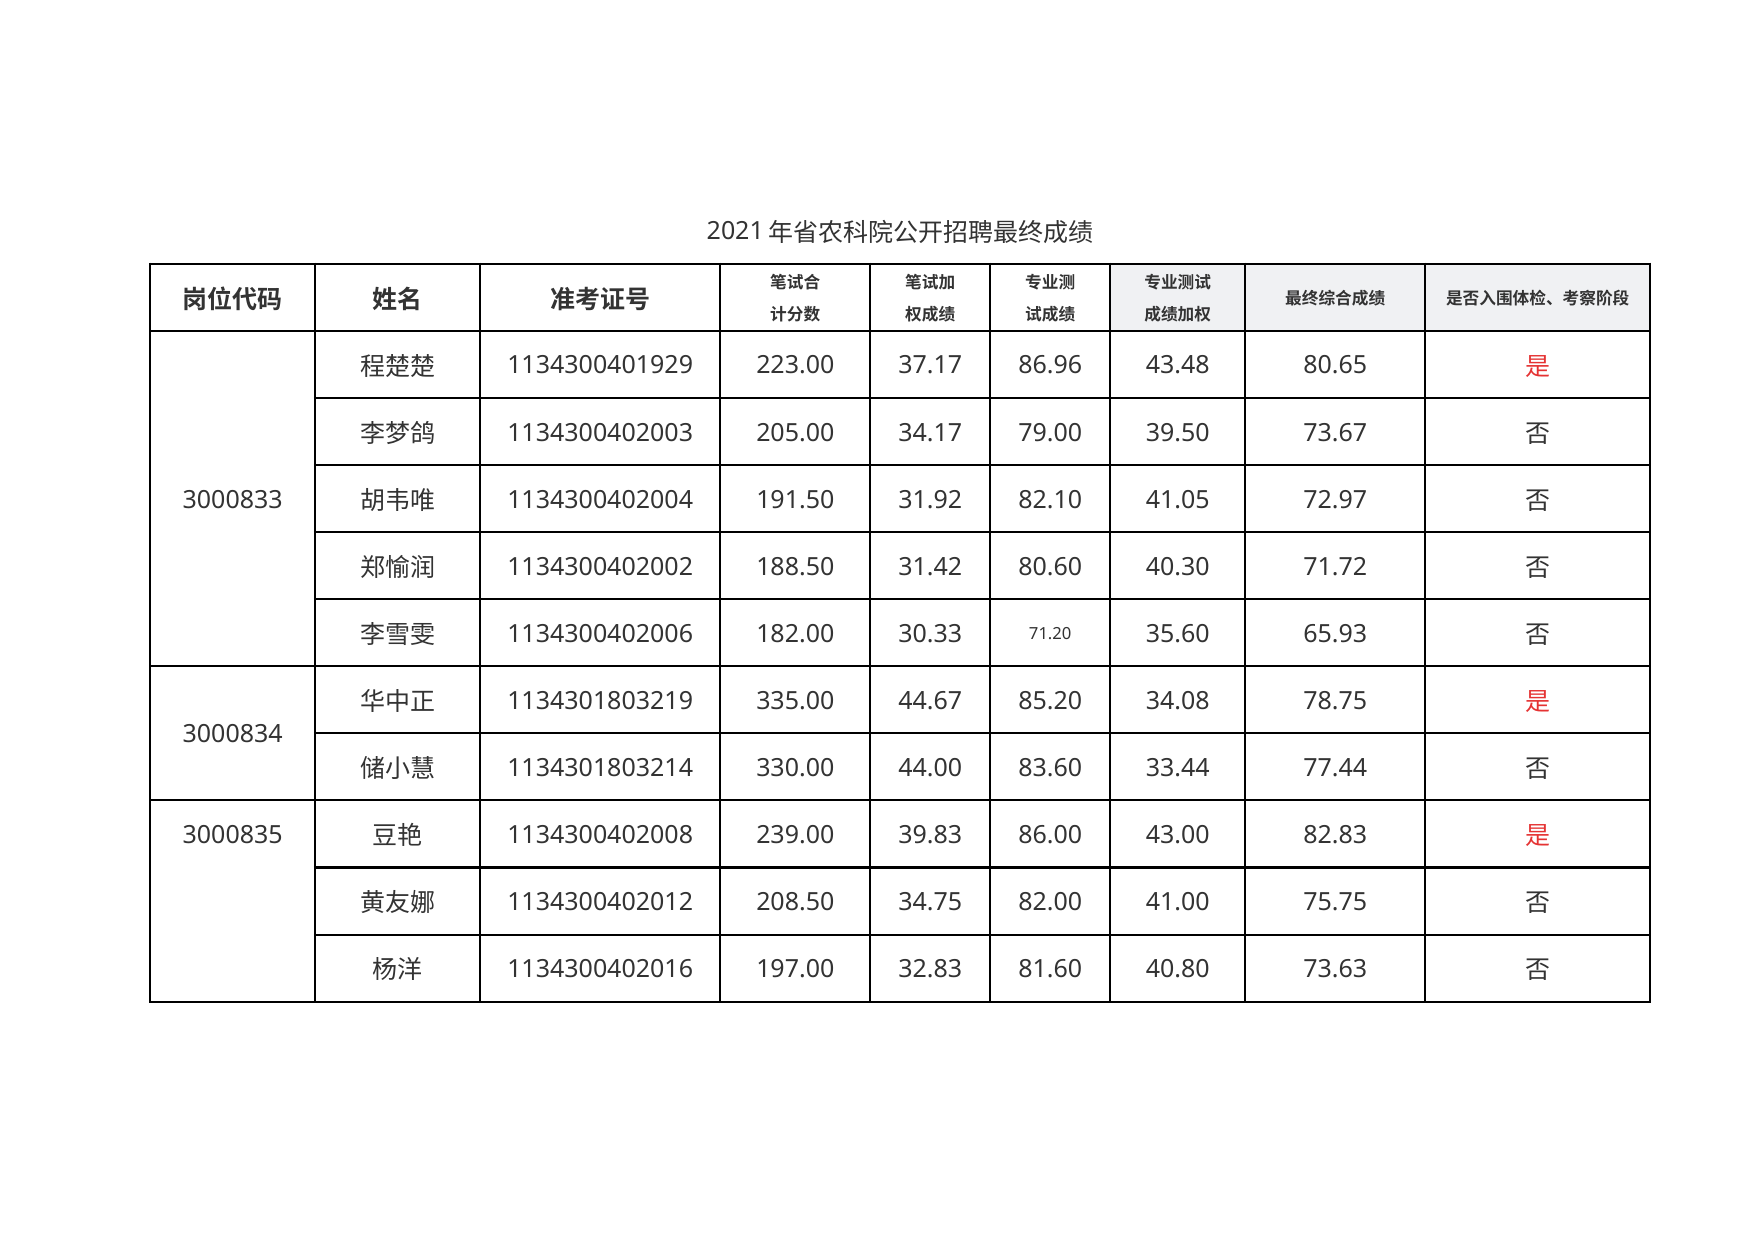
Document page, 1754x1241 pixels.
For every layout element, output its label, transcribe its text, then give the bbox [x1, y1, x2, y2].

table_cell 豆艳 [316, 801, 479, 866]
table_cell 78.75 [1246, 667, 1424, 732]
table_cell 李梦鸽 [316, 399, 479, 464]
table_cell 43.00 [1111, 801, 1244, 866]
table_cell 34.17 [871, 399, 989, 464]
table_cell 73.63 [1246, 936, 1424, 1001]
table_cell 35.60 [1111, 600, 1244, 665]
table_cell 黄友娜 [316, 869, 479, 933]
table_cell 专业测 试成绩 [991, 265, 1109, 330]
table_cell 否 [1426, 734, 1649, 799]
table_cell 否 [1426, 533, 1649, 598]
table_cell 73.67 [1246, 399, 1424, 464]
table_cell 83.60 [991, 734, 1109, 799]
table_cell 是 [1426, 667, 1649, 732]
table_cell 1134300402002 [481, 533, 719, 598]
table_cell 是 [1426, 332, 1649, 397]
table_cell 笔试合 计分数 [721, 265, 869, 330]
table_cell 85.20 [991, 667, 1109, 732]
table_cell 82.83 [1246, 801, 1424, 866]
table_cell 1134300402006 [481, 600, 719, 665]
table_cell 最终综合成绩 [1246, 265, 1424, 330]
table_cell 44.67 [871, 667, 989, 732]
table_cell 31.42 [871, 533, 989, 598]
table_cell 32.83 [871, 936, 989, 1001]
table_cell 80.60 [991, 533, 1109, 598]
table_cell 40.30 [1111, 533, 1244, 598]
table_cell 44.00 [871, 734, 989, 799]
table_cell 81.60 [991, 936, 1109, 1001]
table_cell 是否入围体检、考察阶段 [1426, 265, 1649, 330]
table_cell 1134300402008 [481, 801, 719, 866]
table_cell 72.97 [1246, 466, 1424, 531]
table_cell 3000835 [151, 801, 314, 1001]
table_cell 39.50 [1111, 399, 1244, 464]
table_cell 82.00 [991, 869, 1109, 933]
table_cell 姓名 [316, 265, 479, 330]
table_cell 43.48 [1111, 332, 1244, 397]
table_cell 是 [1426, 801, 1649, 866]
table_cell 71.72 [1246, 533, 1424, 598]
table_cell 86.00 [991, 801, 1109, 866]
table_cell 李雪雯 [316, 600, 479, 665]
table_cell 191.50 [721, 466, 869, 531]
table_cell 否 [1426, 399, 1649, 464]
table_cell 33.44 [1111, 734, 1244, 799]
table_cell 188.50 [721, 533, 869, 598]
table_cell 否 [1426, 466, 1649, 531]
table_cell 223.00 [721, 332, 869, 397]
table_cell 1134301803214 [481, 734, 719, 799]
table_cell 笔试加 权成绩 [871, 265, 989, 330]
table_cell 杨洋 [316, 936, 479, 1001]
table_cell 208.50 [721, 869, 869, 933]
table_cell 37.17 [871, 332, 989, 397]
table_cell 182.00 [721, 600, 869, 665]
table_cell 胡韦唯 [316, 466, 479, 531]
table_cell 3000834 [151, 667, 314, 799]
table_cell 1134300402016 [481, 936, 719, 1001]
table_cell 否 [1426, 936, 1649, 1001]
table_cell 否 [1426, 600, 1649, 665]
table_cell 1134300402012 [481, 869, 719, 933]
table_cell 79.00 [991, 399, 1109, 464]
table_cell 40.80 [1111, 936, 1244, 1001]
table_cell 77.44 [1246, 734, 1424, 799]
table_cell 1134300401929 [481, 332, 719, 397]
table_cell 34.75 [871, 869, 989, 933]
table_cell 31.92 [871, 466, 989, 531]
table_cell 专业测试 成绩加权 [1111, 265, 1244, 330]
table_cell 86.96 [991, 332, 1109, 397]
table_cell 41.00 [1111, 869, 1244, 933]
table_cell 1134300402004 [481, 466, 719, 531]
table_cell 65.93 [1246, 600, 1424, 665]
table_cell 郑愉润 [316, 533, 479, 598]
table_cell 39.83 [871, 801, 989, 866]
table_cell 82.10 [991, 466, 1109, 531]
table_cell 30.33 [871, 600, 989, 665]
table_cell 205.00 [721, 399, 869, 464]
table_cell 准考证号 [481, 265, 719, 330]
table_cell 1134300402003 [481, 399, 719, 464]
table_cell 330.00 [721, 734, 869, 799]
table_cell 岗位代码 [151, 265, 314, 330]
table_cell 否 [1426, 869, 1649, 933]
table_cell 华中正 [316, 667, 479, 732]
table_cell 程楚楚 [316, 332, 479, 397]
table_cell 41.05 [1111, 466, 1244, 531]
table_cell 3000833 [151, 332, 314, 665]
table_header 2021年省农科院公开招聘最终成绩 [150, 198, 1650, 263]
table_cell 197.00 [721, 936, 869, 1001]
table_cell 1134301803219 [481, 667, 719, 732]
table_cell 75.75 [1246, 869, 1424, 933]
table_cell 239.00 [721, 801, 869, 866]
table_cell 储小慧 [316, 734, 479, 799]
table_cell 335.00 [721, 667, 869, 732]
table_cell 34.08 [1111, 667, 1244, 732]
table_cell 71.20 [991, 600, 1109, 665]
table_cell 80.65 [1246, 332, 1424, 397]
